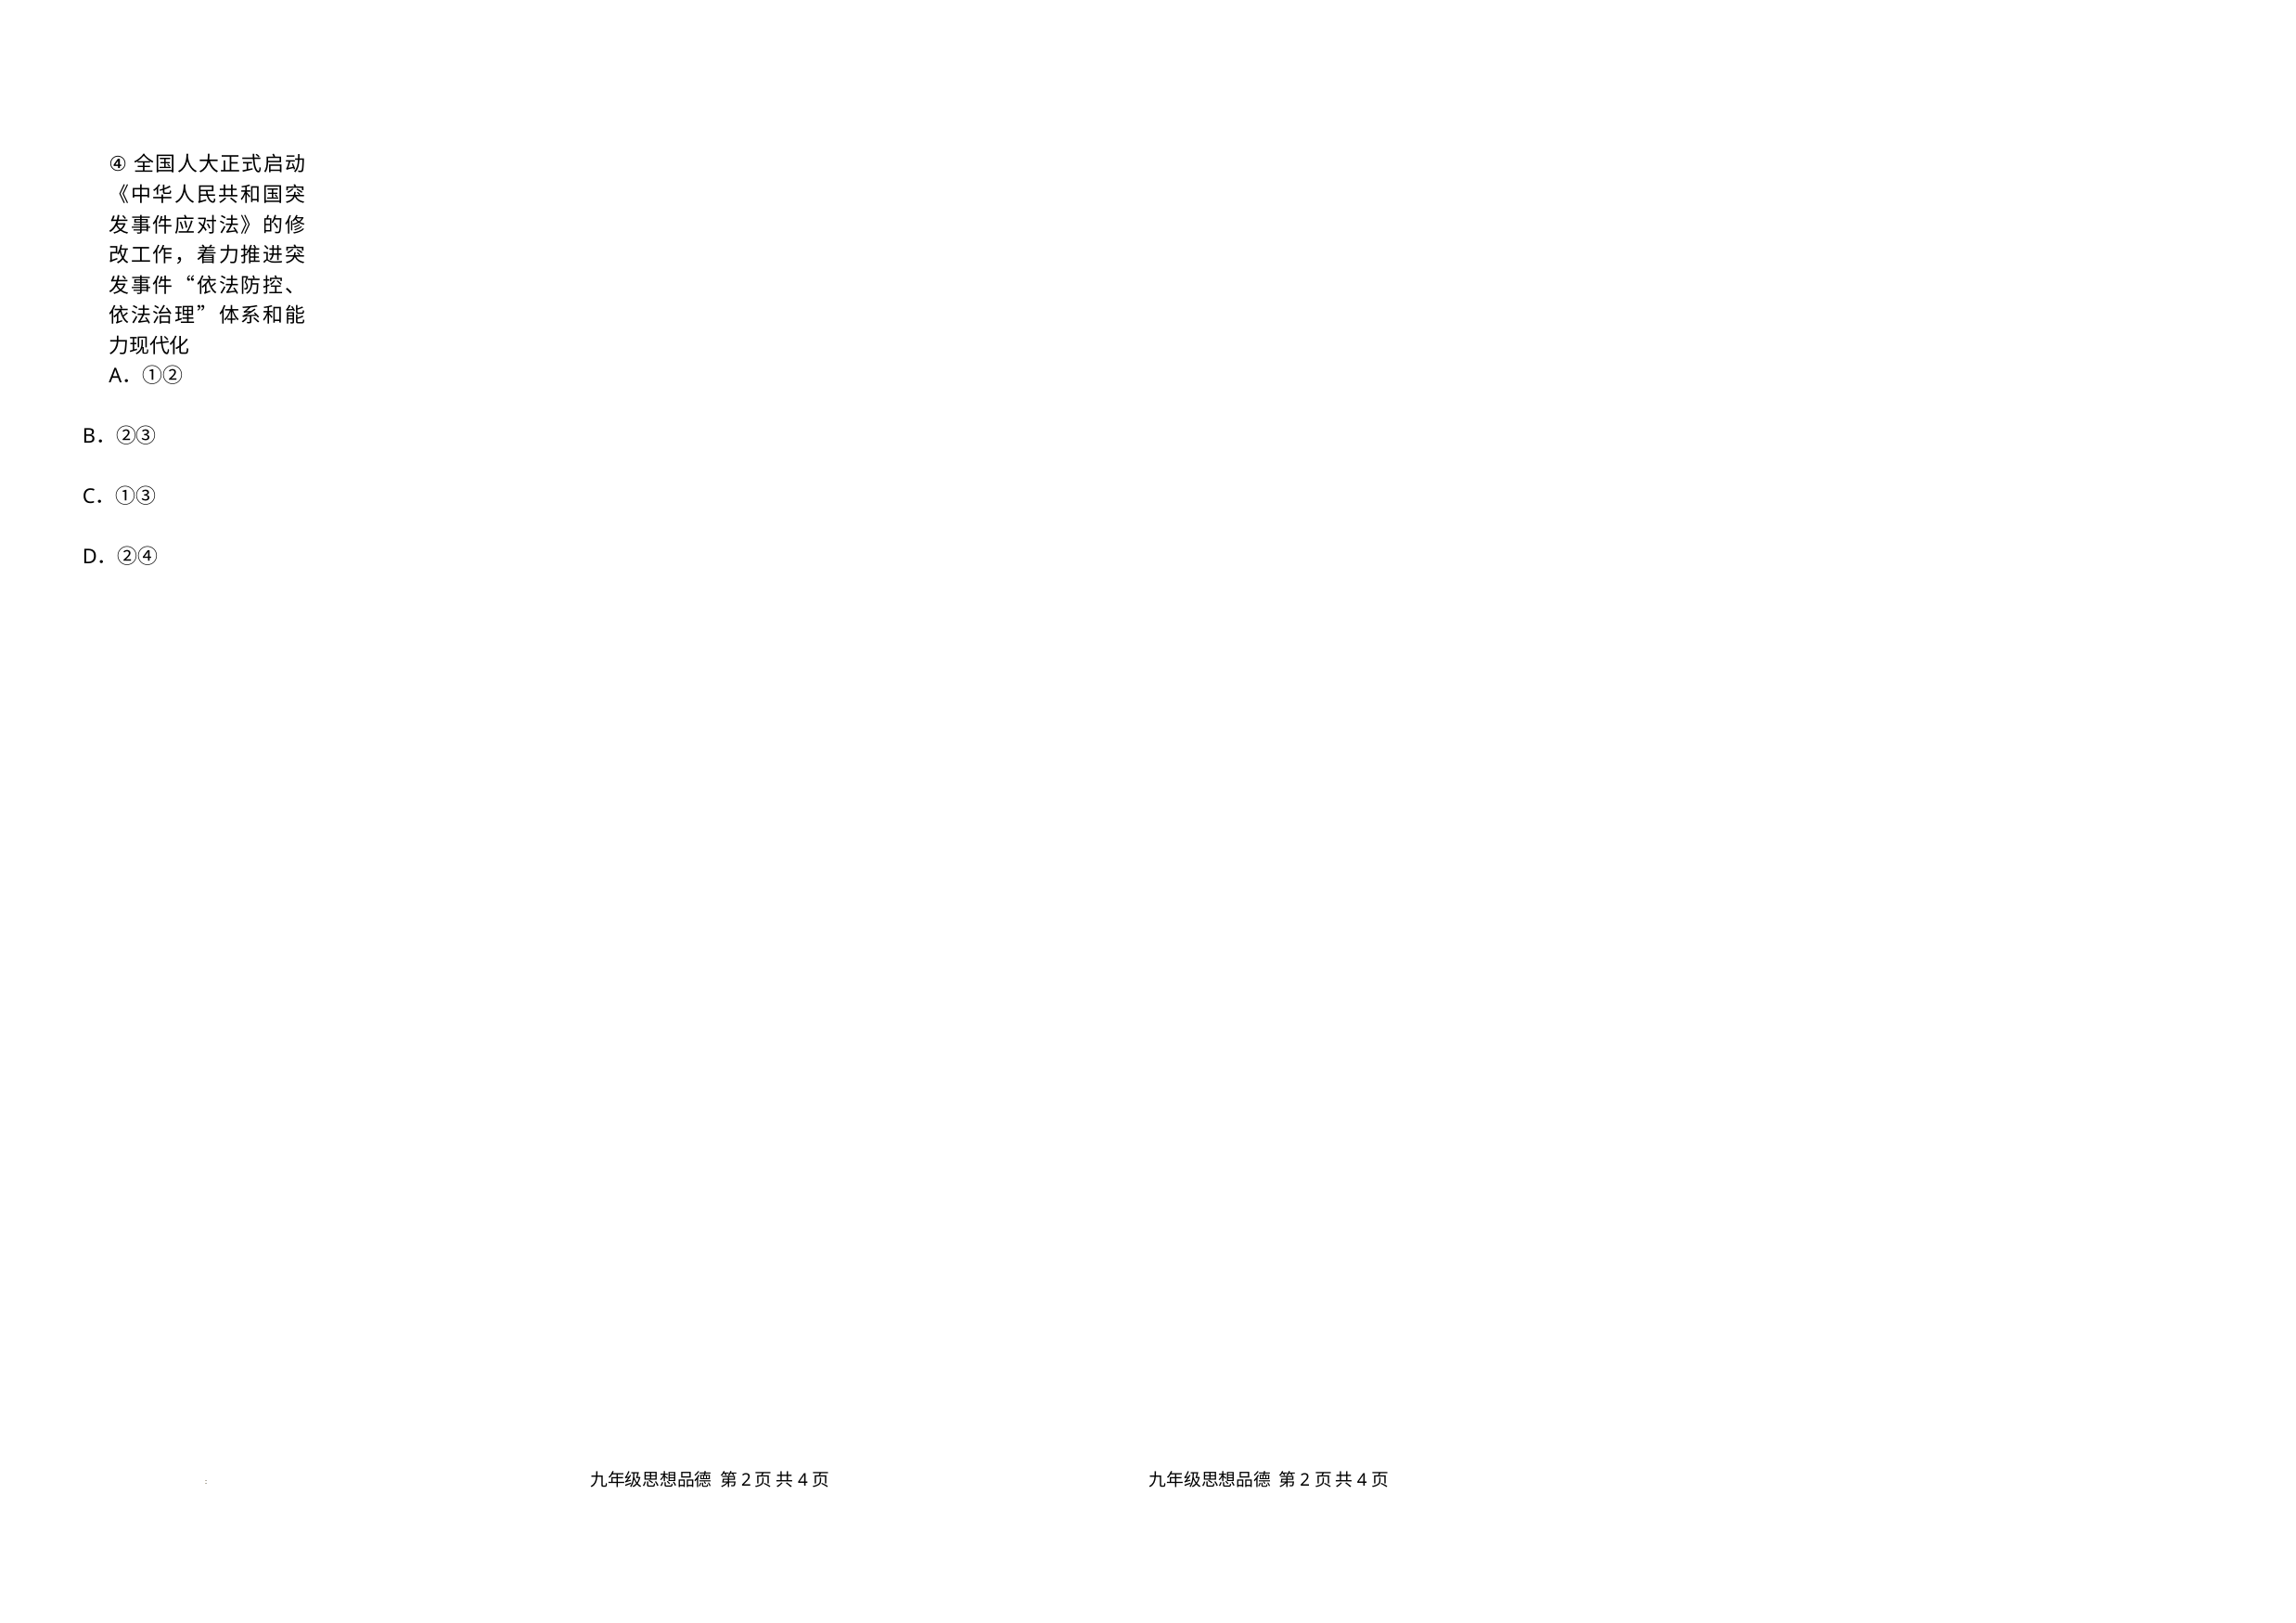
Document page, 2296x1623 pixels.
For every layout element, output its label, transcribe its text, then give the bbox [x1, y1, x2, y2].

text A．①② B．②③ C．①③ D．②④ [82, 359, 305, 570]
text ④全国人大正式启动《中华人民共和国突发事件应对法》的修改工作，着力推进突发事件“依法防控、依法治理”体系和能力现代化 [109, 148, 305, 359]
